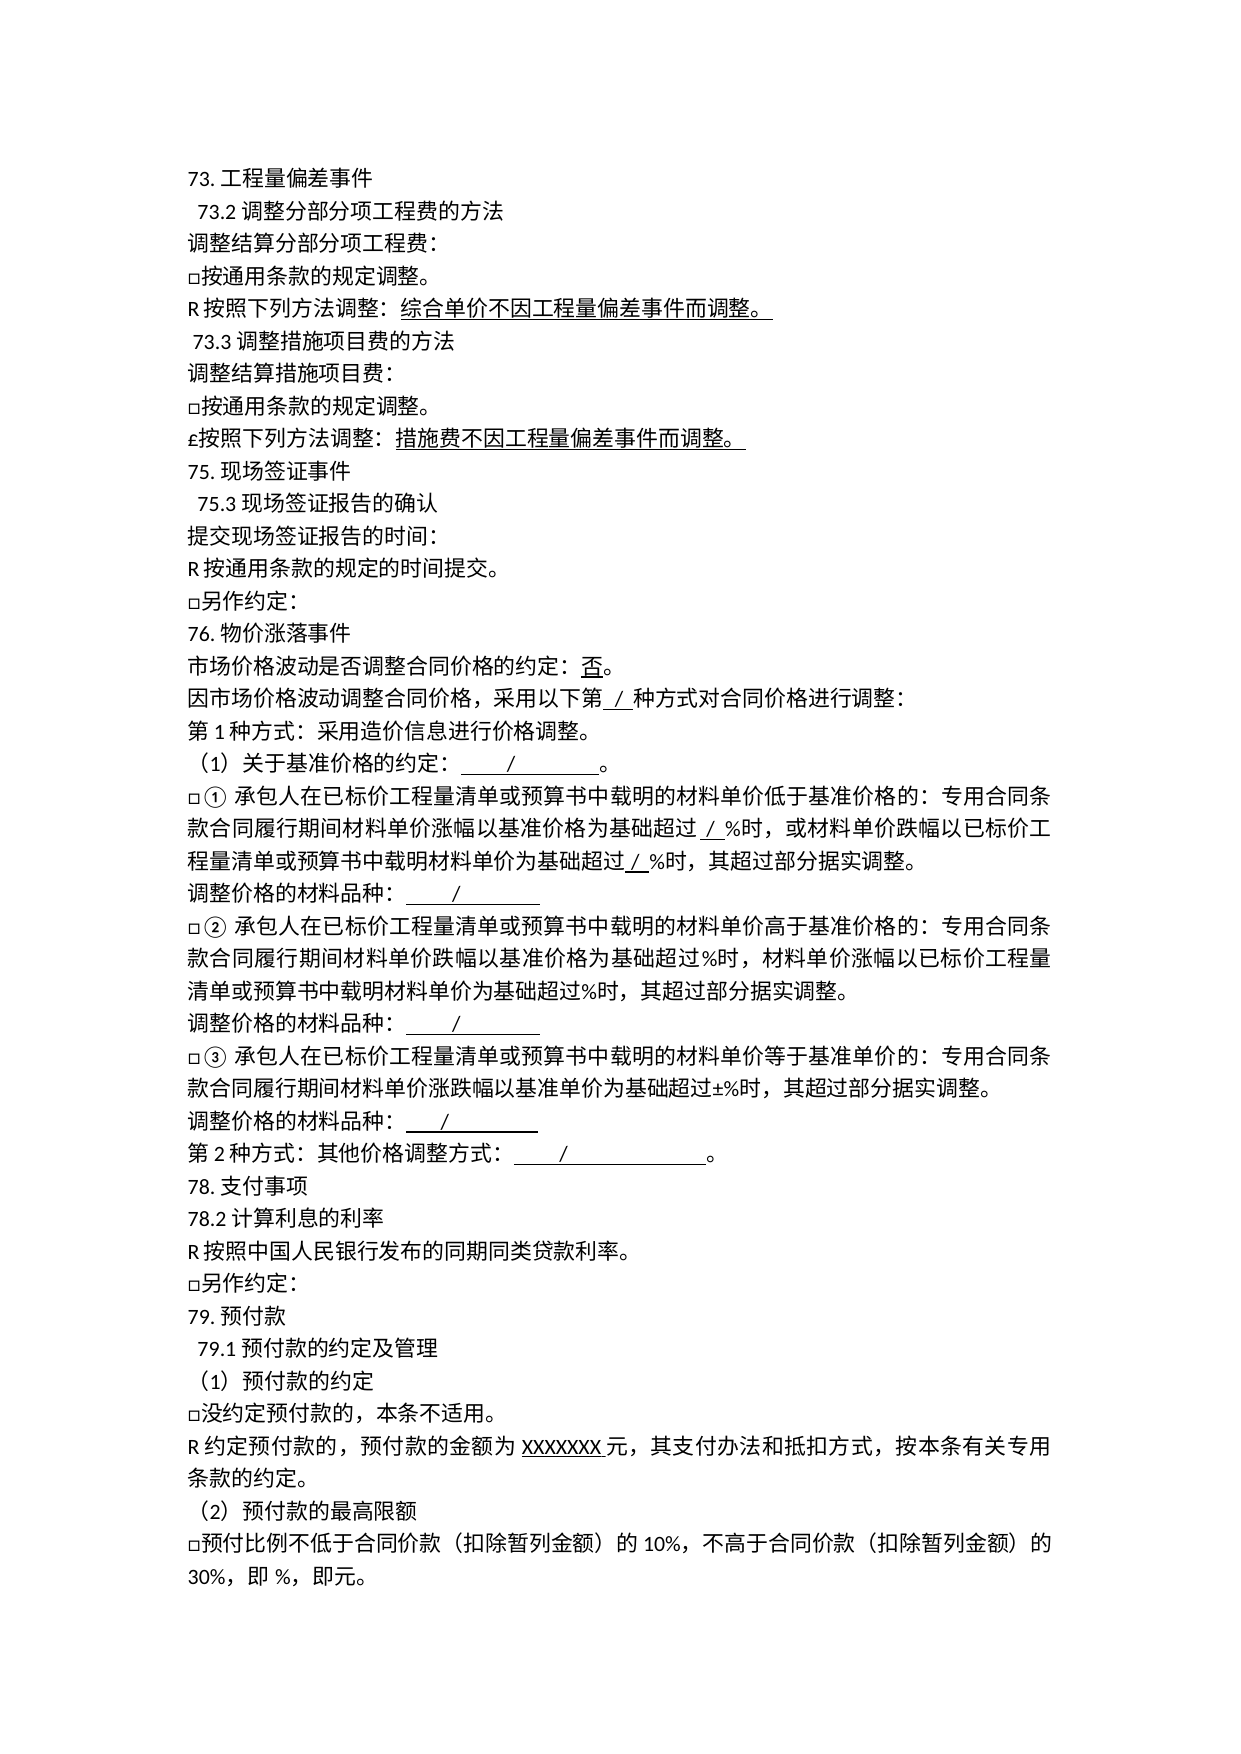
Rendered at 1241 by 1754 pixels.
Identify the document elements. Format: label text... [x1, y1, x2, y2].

text 因市场价格波动调整合同价格，采用以下第 / 种方式对合同价格进行调整： [187, 682, 1053, 714]
text 73.2 调整分部分项工程费的方法 [187, 194, 1053, 227]
text 调整价格的材料品种： / [187, 877, 1053, 909]
text 第2种方式：其他价格调整方式： / 。 [187, 1137, 1053, 1169]
text （1）预付款的约定 [187, 1364, 1053, 1397]
text □①承包人在已标价工程量清单或预算书中载明的材料单价低于基准价格的：专用合同条款合同履行期间材料单价涨幅以基准价格为基础超过 / %时，或材料单价跌幅以已标价工程量清单或预算书中载明材料单价为基础超过 / %时，其超过部分据实调整。 [187, 779, 1053, 877]
text （2）预付款的最高限额 [187, 1494, 1053, 1527]
text 75. 现场签证事件 [187, 454, 1053, 487]
text （1）关于基准价格的约定： / 。 [187, 747, 1053, 779]
text □预付比例不低于合同价款（扣除暂列金额）的10%，不高于合同价款（扣除暂列金额）的30%，即 %，即元。 [187, 1527, 1053, 1592]
text 第1种方式：采用造价信息进行价格调整。 [187, 714, 1053, 747]
text 调整价格的材料品种： / [187, 1104, 1053, 1137]
text □按通用条款的规定调整。 [187, 259, 1053, 292]
text 提交现场签证报告的时间： [187, 519, 1053, 552]
text R按照中国人民银行发布的同期同类贷款利率。 [187, 1234, 1053, 1267]
text R按通用条款的规定的时间提交。 [187, 552, 1053, 584]
text R约定预付款的，预付款的金额为XXXXXXX元，其支付办法和抵扣方式，按本条有关专用条款的约定。 [187, 1429, 1053, 1494]
text 76. 物价涨落事件 [187, 617, 1053, 649]
text 调整结算分部分项工程费： [187, 227, 1053, 259]
text □②承包人在已标价工程量清单或预算书中载明的材料单价高于基准价格的：专用合同条款合同履行期间材料单价跌幅以基准价格为基础超过%时，材料单价涨幅以已标价工程量清单或预算书中载明材料单价为基础超过%时，其超过部分据实调整。 [187, 909, 1053, 1007]
text £按照下列方法调整：措施费不因工程量偏差事件而调整。 [187, 422, 1053, 454]
text 73. 工程量偏差事件 [187, 162, 1053, 194]
text 调整价格的材料品种： / [187, 1007, 1053, 1039]
text □③承包人在已标价工程量清单或预算书中载明的材料单价等于基准单价的：专用合同条款合同履行期间材料单价涨跌幅以基准单价为基础超过±%时，其超过部分据实调整。 [187, 1039, 1053, 1104]
text 市场价格波动是否调整合同价格的约定：否。 [187, 649, 1053, 682]
text □按通用条款的规定调整。 [187, 389, 1053, 422]
text 73.3 调整措施项目费的方法 [187, 324, 1053, 357]
text 75.3 现场签证报告的确认 [187, 487, 1053, 519]
text 78.2 计算利息的利率 [187, 1202, 1053, 1234]
text R按照下列方法调整：综合单价不因工程量偏差事件而调整。 [187, 292, 1053, 324]
text 调整结算措施项目费： [187, 357, 1053, 389]
text 79.1 预付款的约定及管理 [187, 1332, 1053, 1364]
text □另作约定： [187, 584, 1053, 617]
text □另作约定： [187, 1267, 1053, 1299]
text □没约定预付款的，本条不适用。 [187, 1397, 1053, 1429]
text 78. 支付事项 [187, 1169, 1053, 1202]
text 79. 预付款 [187, 1299, 1053, 1332]
